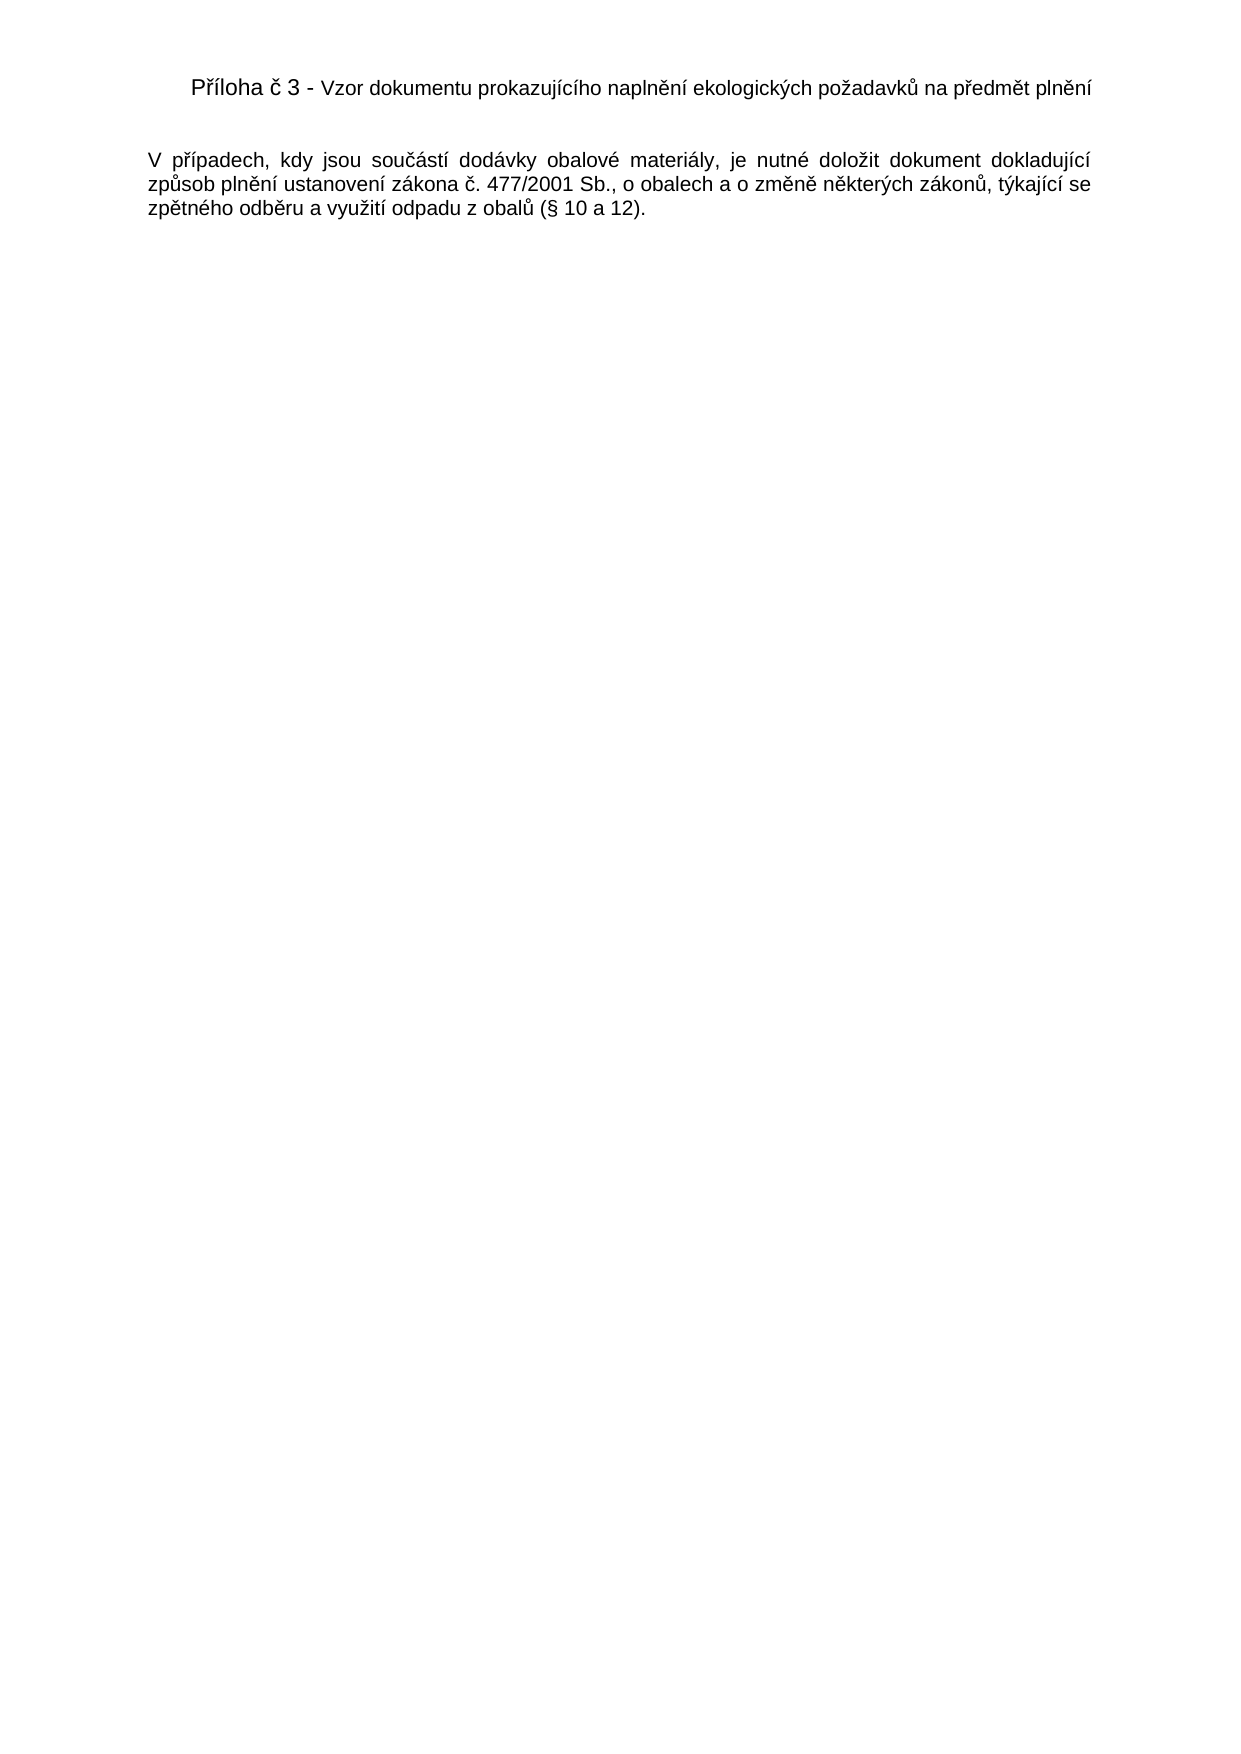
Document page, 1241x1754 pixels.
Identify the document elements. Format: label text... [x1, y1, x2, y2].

text V případech, kdy jsou součástí dodávky obalové materiály, je nutné doložit dokument dokladující způsob plnění ustanovení zákona č. 477/2001 Sb., o obalech a o změně některých zákonů, týkající se zpětného odběru a využití odpadu z obalů (§ 10 a 12). [148, 148, 1093, 219]
